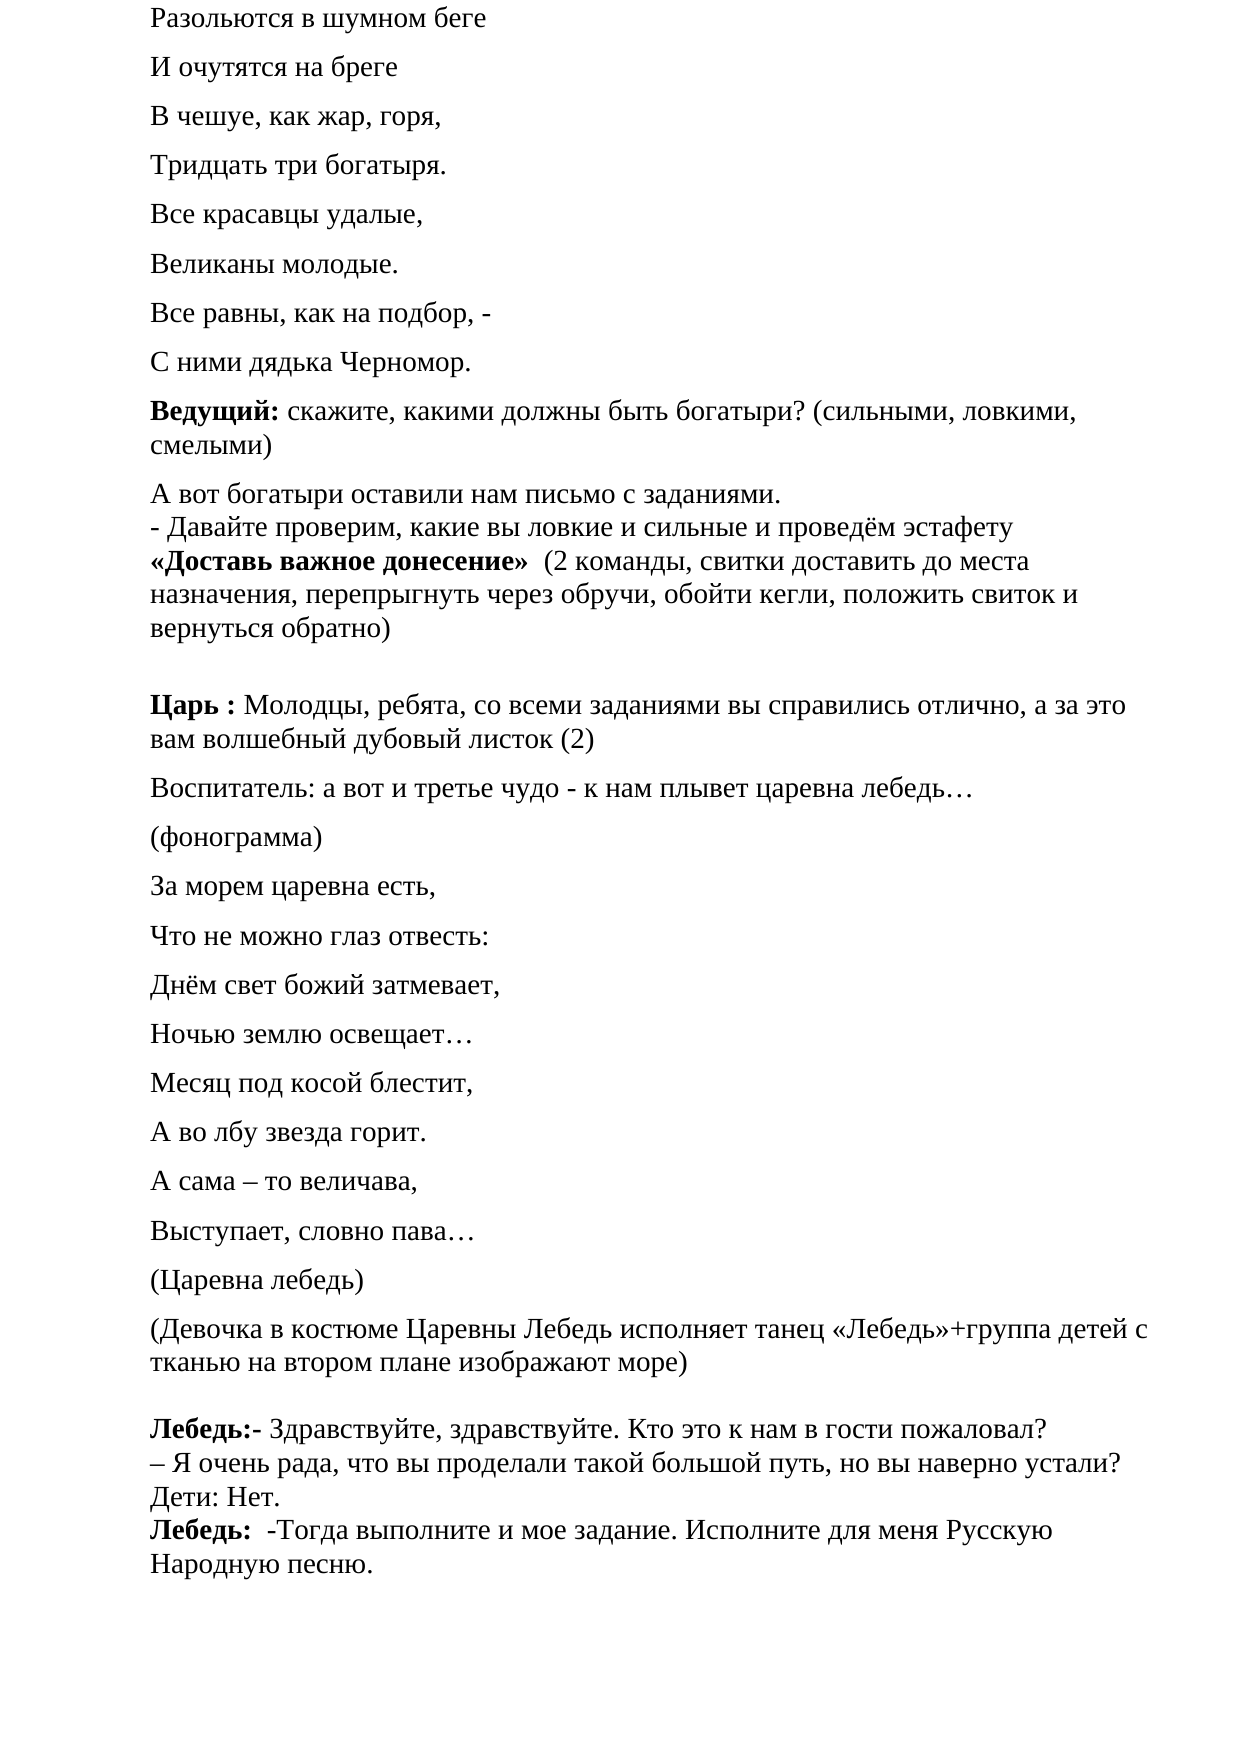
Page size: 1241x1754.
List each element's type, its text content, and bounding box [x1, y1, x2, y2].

text Царь : Молодцы, ребята, со всеми заданиями вы справились отлично, а за это вам волшебный дубовый листок (2) [150, 687, 1152, 754]
text Что не можно глаз отвесть: [150, 918, 1152, 951]
text С ними дядька Черномор. [150, 344, 1152, 378]
text (фонограмма) [150, 819, 1152, 853]
text Все красавцы удалые, [150, 197, 1152, 230]
text Ночью землю освещает… [150, 1016, 1152, 1049]
text В чешуе, как жар, горя, [150, 98, 1152, 132]
text А сама – то величава, [150, 1163, 1152, 1197]
text И очутятся на бреге [150, 49, 1152, 83]
text Все равны, как на подбор, - [150, 295, 1152, 328]
text Разольются в шумном беге [150, 0, 1152, 33]
text Воспитатель: а вот и третье чудо - к нам плывет царевна лебедь… [150, 770, 1152, 804]
text Месяц под косой блестит, [150, 1065, 1152, 1099]
text Тридцать три богатыря. [150, 147, 1152, 181]
text Лебедь:- Здравствуйте, здравствуйте. Кто это к нам в гости пожаловал? – Я очень рада, что вы проделали такой большой путь, но вы наверно устали? Дети: Нет. Лебедь: -Тогда выполните и мое задание. Исполните для меня Русскую Народную песню. [150, 1378, 1152, 1579]
text Днём свет божий затмевает, [150, 967, 1152, 1000]
text (Девочка в костюме Царевны Лебедь исполняет танец «Лебедь»+группа детей с тканью на втором плане изображают море) [150, 1311, 1152, 1378]
text Великаны молодые. [150, 246, 1152, 279]
text Выступает, словно пава… [150, 1213, 1152, 1246]
text А во лбу звезда горит. [150, 1114, 1152, 1148]
text За морем царевна есть, [150, 868, 1152, 902]
text (Царевна лебедь) [150, 1262, 1152, 1295]
text А вот богатыри оставили нам письмо с заданиями. - Давайте проверим, какие вы ловкие и сильные и проведём эстафету «Доставь важное донесение» (2 команды, свитки доставить до места назначения, перепрыгнуть через обручи, обойти кегли, положить свиток и вернуться обратно) [150, 476, 1152, 672]
text Ведущий: скажите, какими должны быть богатыри? (сильными, ловкими, смелыми) [150, 393, 1152, 460]
